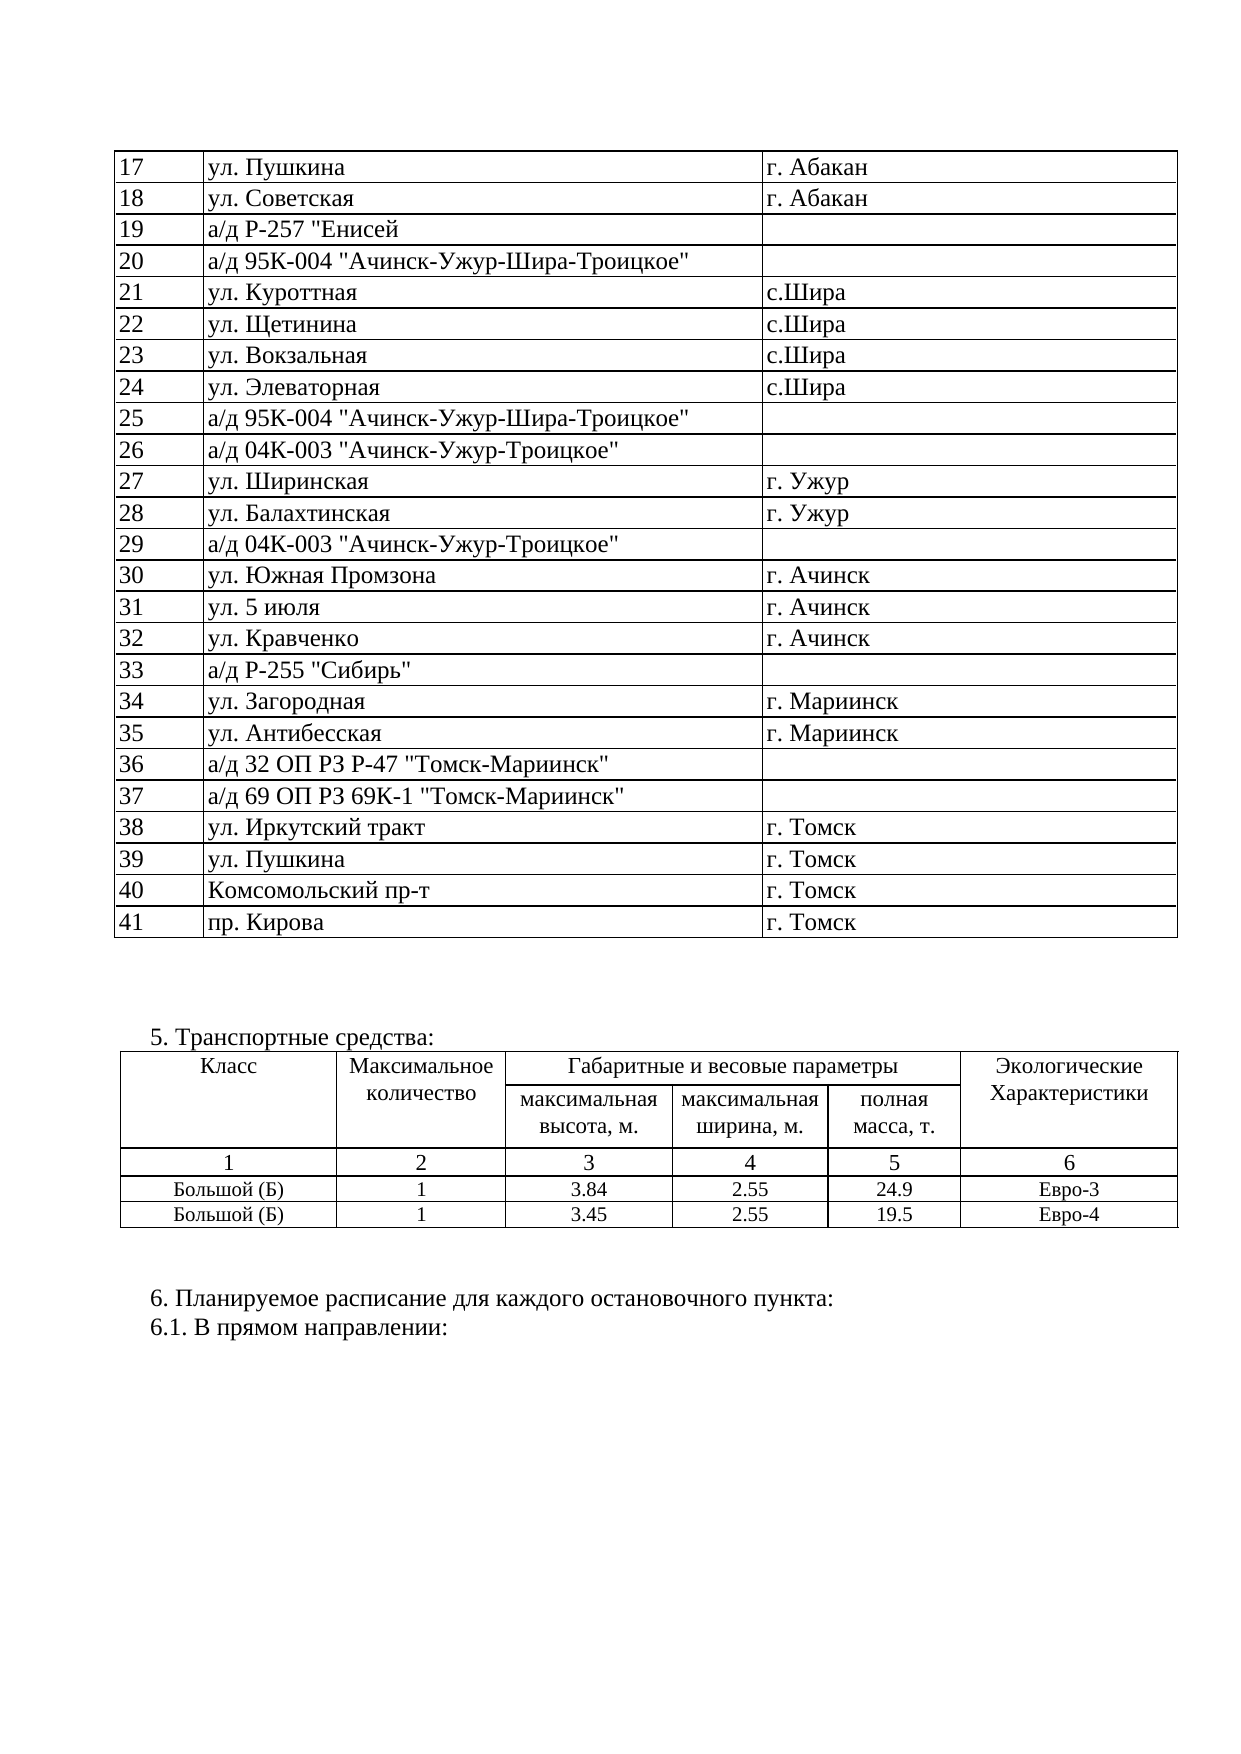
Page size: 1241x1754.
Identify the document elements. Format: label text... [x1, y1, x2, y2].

table_cell 2.55 [673, 1177, 827, 1201]
table_cell 29 [115, 529, 203, 559]
table_cell 3.84 [506, 1177, 672, 1201]
table_cell 4 [673, 1149, 827, 1175]
table_cell ул. Антибесская [204, 718, 762, 748]
table_cell максимальная ширина, м. [673, 1086, 827, 1147]
table_cell г. Ужур [763, 496, 1177, 527]
table_cell а/д 95К-004 "Ачинск-Ужур-Шира-Троицкое" [204, 246, 762, 276]
table_cell Большой (Б) [121, 1202, 336, 1226]
table_cell ул. Элеваторная [204, 372, 762, 402]
table_cell 3.45 [506, 1202, 672, 1226]
table_cell 32 [115, 623, 203, 653]
table_cell Евро-3 [961, 1177, 1177, 1201]
table_cell [763, 402, 1177, 433]
table_header Габаритные и весовые параметры [506, 1052, 960, 1084]
table_cell ул. Балахтинская [204, 498, 762, 527]
table_cell ул. Загородная [204, 686, 762, 716]
table_cell ул. Вокзальная [204, 340, 762, 370]
table_cell г. Томск [763, 905, 1177, 936]
table_cell ул. 5 июля [204, 592, 762, 622]
table_cell 1 [337, 1177, 505, 1201]
table_cell [763, 748, 1177, 779]
table_cell пр. Кирова [204, 907, 762, 936]
table_cell ул. Пушкина [204, 152, 762, 181]
table_cell ул. Ширинская [204, 466, 762, 496]
table_cell 34 [115, 686, 203, 716]
table_cell а/д 04К-003 "Ачинск-Ужур-Троицкое" [204, 435, 762, 464]
table_cell 22 [115, 308, 203, 339]
table_cell 19.5 [829, 1202, 960, 1226]
table_cell 5 [829, 1149, 960, 1175]
table_cell 31 [115, 591, 203, 622]
table_header Экологические Характеристики [961, 1052, 1177, 1147]
table_cell а/д 95К-004 "Ачинск-Ужур-Шира-Троицкое" [204, 403, 762, 433]
table_cell г. Томск [763, 842, 1177, 873]
table_cell с.Шира [763, 307, 1177, 339]
table_cell а/д 32 ОП РЗ Р-47 "Томск-Мариинск" [204, 749, 762, 779]
table_cell г. Ужур [763, 465, 1177, 496]
table_cell Евро-4 [961, 1202, 1177, 1226]
table_cell 2.55 [673, 1202, 827, 1226]
table_cell 24.9 [829, 1177, 960, 1201]
table_cell максимальная высота, м. [506, 1086, 672, 1147]
table_cell с.Шира [763, 370, 1177, 402]
table_cell а/д 04К-003 "Ачинск-Ужур-Троицкое" [204, 529, 762, 559]
table_cell г. Ачинск [763, 590, 1177, 622]
table_header Класс [121, 1052, 336, 1147]
table_cell 1 [121, 1149, 336, 1175]
table_cell г. Мариинск [763, 716, 1177, 748]
text 5. Транспортные средства: [150, 1022, 1090, 1051]
table_cell ул. Пушкина [204, 844, 762, 873]
table_cell [763, 213, 1177, 244]
table_cell 36 [115, 749, 203, 779]
table_cell 21 [115, 277, 203, 307]
table_cell 17 [115, 152, 203, 181]
table_cell [763, 653, 1177, 685]
table_cell [763, 779, 1177, 811]
table_cell 25 [115, 403, 203, 433]
table_cell г. Абакан [763, 152, 1177, 181]
table_cell 27 [115, 466, 203, 496]
table_cell ул. Щетинина [204, 309, 762, 339]
table_cell г. Томск [763, 874, 1177, 905]
table_cell 1 [337, 1202, 505, 1226]
table_cell с.Шира [763, 339, 1177, 370]
table_cell ул. Южная Промзона [204, 561, 762, 590]
table_cell 28 [115, 497, 203, 527]
table_cell 18 [115, 183, 203, 213]
table_cell г. Ачинск [763, 622, 1177, 653]
table_cell 41 [115, 906, 203, 936]
table_cell 19 [115, 214, 203, 244]
table_cell г. Мариинск [763, 685, 1177, 716]
table_cell 33 [115, 654, 203, 685]
table_cell 24 [115, 371, 203, 402]
table_cell ул. Иркутский тракт [204, 812, 762, 842]
table_cell г. Томск [763, 811, 1177, 842]
table_cell [763, 433, 1177, 464]
table_cell [763, 528, 1177, 559]
table_cell 35 [115, 717, 203, 748]
table_cell ул. Советская [204, 183, 762, 213]
table_cell г. Абакан [763, 181, 1177, 213]
table_cell 26 [115, 434, 203, 464]
table_cell а/д 69 ОП РЗ 69К-1 "Томск-Мариинск" [204, 781, 762, 811]
table_cell 3 [506, 1149, 672, 1175]
table_cell 23 [115, 340, 203, 370]
table_cell полная масса, т. [829, 1086, 960, 1147]
table_cell 6 [961, 1149, 1177, 1175]
table_cell 38 [115, 812, 203, 842]
table_cell [763, 244, 1177, 276]
table_cell ул. Кравченко [204, 623, 762, 653]
table_cell а/д Р-257 "Енисей [204, 215, 762, 244]
table_header Максимальное количество [337, 1052, 505, 1147]
table_cell 20 [115, 245, 203, 276]
table_cell г. Ачинск [763, 559, 1177, 590]
text 6.1. В прямом направлении: [150, 1312, 1090, 1341]
table_cell 30 [115, 560, 203, 590]
table_cell с.Шира [763, 276, 1177, 307]
table_cell Большой (Б) [121, 1177, 336, 1201]
table_cell 37 [115, 780, 203, 811]
table_cell ул. Куроттная [204, 277, 762, 307]
table_cell а/д Р-255 "Сибирь" [204, 655, 762, 685]
table_cell 2 [337, 1149, 505, 1175]
text 6. Планируемое расписание для каждого остановочного пункта: [150, 1283, 1090, 1312]
table_cell 40 [115, 875, 203, 905]
table_cell Комсомольский пр-т [204, 875, 762, 905]
table_cell 39 [115, 843, 203, 873]
